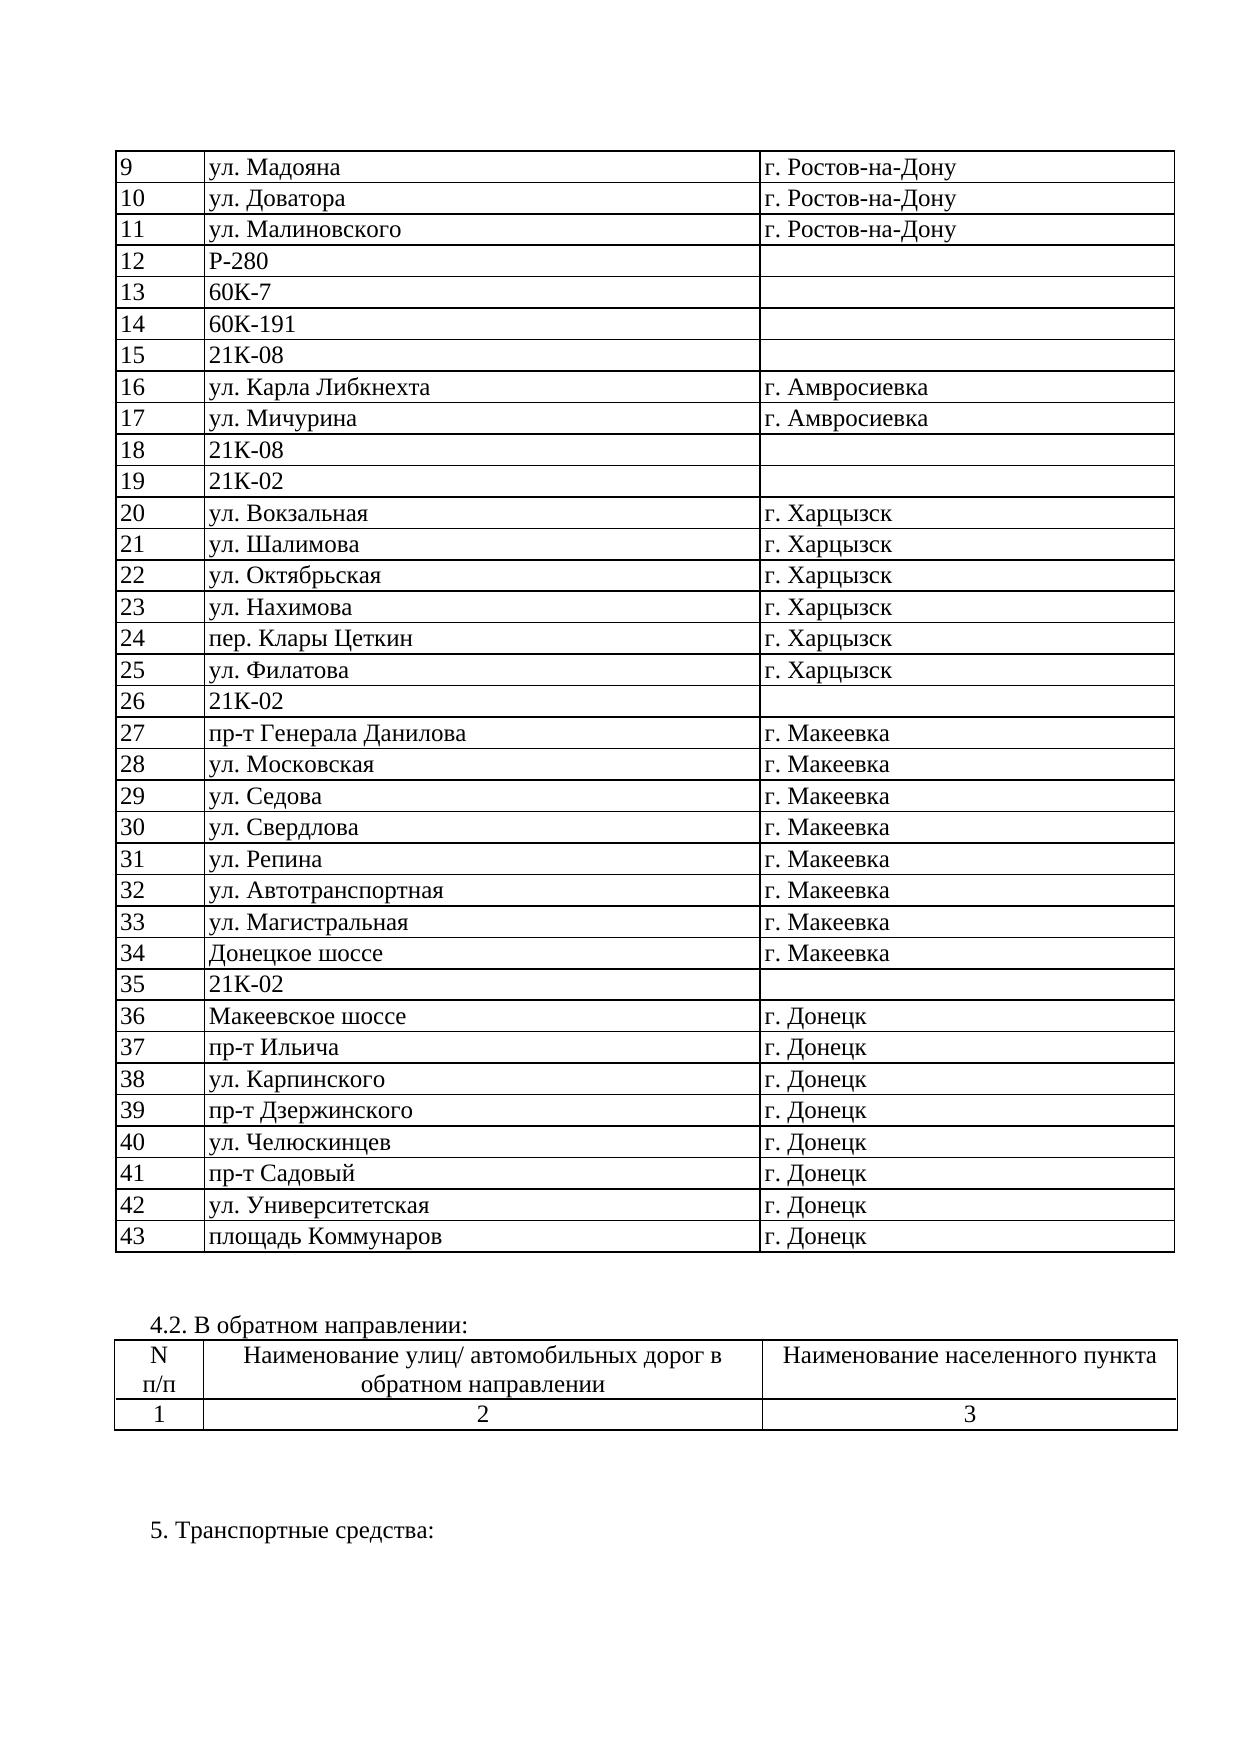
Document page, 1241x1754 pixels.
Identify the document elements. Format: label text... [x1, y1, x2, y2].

table_cell г. Амвросиевка [761, 372, 1174, 402]
table_cell 23 [117, 592, 204, 622]
table_cell 29 [117, 781, 204, 811]
table_cell г. Донецк [761, 1064, 1174, 1094]
table_cell г. Амвросиевка [761, 403, 1174, 433]
table_cell пер. Клары Цеткин [205, 623, 759, 653]
table_cell 21К-08 [205, 435, 759, 464]
table_cell [761, 277, 1174, 307]
table_cell 35 [117, 970, 204, 999]
table_cell 11 [117, 215, 204, 244]
table_header Наименование населенного пункта [763, 1341, 1177, 1398]
table_cell ул. Вокзальная [205, 498, 759, 527]
table_cell пр-т Дзержинского [205, 1095, 759, 1125]
table_cell 21К-08 [205, 340, 759, 370]
table_cell г. Макеевка [761, 907, 1174, 936]
table_cell [761, 466, 1174, 496]
table_cell [761, 309, 1174, 339]
table_cell 12 [117, 246, 204, 276]
table_cell ул. Карпинского [205, 1064, 759, 1094]
table_cell 2 [204, 1400, 762, 1429]
table_cell 21К-02 [205, 466, 759, 496]
table_cell 21К-02 [205, 970, 759, 999]
table_cell 21 [117, 529, 204, 559]
table_cell ул. Октябрьская [205, 561, 759, 590]
table_cell г. Донецк [761, 1095, 1174, 1125]
table_cell 20 [117, 498, 204, 527]
table_cell г. Донецк [761, 1221, 1174, 1251]
table_cell 28 [117, 749, 204, 779]
table_cell 34 [117, 938, 204, 968]
table_cell ул. Магистральная [205, 907, 759, 936]
table_cell ул. Челюскинцев [205, 1127, 759, 1157]
table_cell г. Донецк [761, 1001, 1174, 1031]
table_cell г. Донецк [761, 1158, 1174, 1188]
table_cell 13 [117, 277, 204, 307]
table_cell г. Харцызск [761, 623, 1174, 653]
table_cell 1 [115, 1399, 203, 1429]
table_cell г. Донецк [761, 1127, 1174, 1157]
table_cell г. Донецк [761, 1190, 1174, 1219]
table_cell 14 [117, 309, 204, 339]
table_cell г. Ростов-на-Дону [761, 183, 1174, 213]
table_cell 15 [117, 340, 204, 370]
table_cell ул. Карла Либкнехта [205, 372, 759, 402]
table_cell ул. Мичурина [205, 403, 759, 433]
table_cell 40 [117, 1127, 204, 1157]
table_cell г. Макеевка [761, 749, 1174, 779]
table_cell 26 [117, 686, 204, 716]
table_cell 18 [117, 435, 204, 464]
table_cell 30 [117, 812, 204, 842]
table_cell 10 [117, 183, 204, 213]
table_cell г. Харцызск [761, 498, 1174, 527]
table_cell 16 [117, 372, 204, 402]
table_header Наименование улиц/ автомобильных дорог в обратном направлении [204, 1341, 762, 1398]
table_cell ул. Мадояна [205, 152, 759, 181]
table_cell г. Макеевка [761, 844, 1174, 873]
table_cell ул. Университетская [205, 1190, 759, 1219]
table_cell г. Макеевка [761, 812, 1174, 842]
table_cell [761, 246, 1174, 276]
table_cell 24 [117, 623, 204, 653]
text 4.2. В обратном направлении: [150, 1310, 1090, 1339]
table_cell ул. Свердлова [205, 812, 759, 842]
table_cell 60К-191 [205, 309, 759, 339]
table_cell Макеевское шоссе [205, 1001, 759, 1031]
table_cell ул. Малиновского [205, 215, 759, 244]
table_cell ул. Шалимова [205, 529, 759, 559]
table_cell 3 [763, 1398, 1177, 1429]
table_cell г. Ростов-на-Дону [761, 215, 1174, 244]
table_cell ул. Московская [205, 749, 759, 779]
table_cell 42 [117, 1190, 204, 1219]
table_cell г. Макеевка [761, 718, 1174, 748]
table_cell г. Макеевка [761, 875, 1174, 905]
table_cell Донецкое шоссе [205, 938, 759, 968]
table_cell [761, 435, 1174, 464]
table_cell 41 [117, 1158, 204, 1188]
table_cell ул. Репина [205, 844, 759, 873]
table_cell ул. Седова [205, 781, 759, 811]
table_cell площадь Коммунаров [205, 1221, 759, 1251]
table_cell 25 [117, 655, 204, 685]
text 5. Транспортные средства: [150, 1515, 1090, 1543]
table_cell пр-т Садовый [205, 1158, 759, 1188]
table_cell ул. Нахимова [205, 592, 759, 622]
table_cell г. Донецк [761, 1032, 1174, 1062]
table_cell 22 [117, 561, 204, 590]
table_cell 43 [117, 1221, 204, 1251]
table_cell г. Ростов-на-Дону [761, 152, 1174, 181]
table_cell 19 [117, 466, 204, 496]
table_cell 17 [117, 403, 204, 433]
table_header N п/п [115, 1341, 203, 1398]
table_cell Р-280 [205, 246, 759, 276]
table_cell г. Харцызск [761, 529, 1174, 559]
table_cell г. Харцызск [761, 655, 1174, 685]
table_cell г. Харцызск [761, 592, 1174, 622]
table_cell [761, 970, 1174, 999]
table_cell г. Макеевка [761, 938, 1174, 968]
table_cell 36 [117, 1001, 204, 1031]
table_cell пр-т Генерала Данилова [205, 718, 759, 748]
table_cell 27 [117, 718, 204, 748]
table_cell 37 [117, 1032, 204, 1062]
table_cell ул. Автотранспортная [205, 875, 759, 905]
table_cell 60К-7 [205, 277, 759, 307]
table_cell 33 [117, 907, 204, 936]
table_cell 31 [117, 844, 204, 873]
table_cell ул. Филатова [205, 655, 759, 685]
table_cell 9 [117, 152, 204, 181]
table_cell г. Макеевка [761, 781, 1174, 811]
table_cell [761, 686, 1174, 716]
table_cell 38 [117, 1064, 204, 1094]
table_cell 21К-02 [205, 686, 759, 716]
table_cell 32 [117, 875, 204, 905]
table_cell 39 [117, 1095, 204, 1125]
table_cell ул. Доватора [205, 183, 759, 213]
table_cell [761, 340, 1174, 370]
table_cell г. Харцызск [761, 561, 1174, 590]
table_cell пр-т Ильича [205, 1032, 759, 1062]
